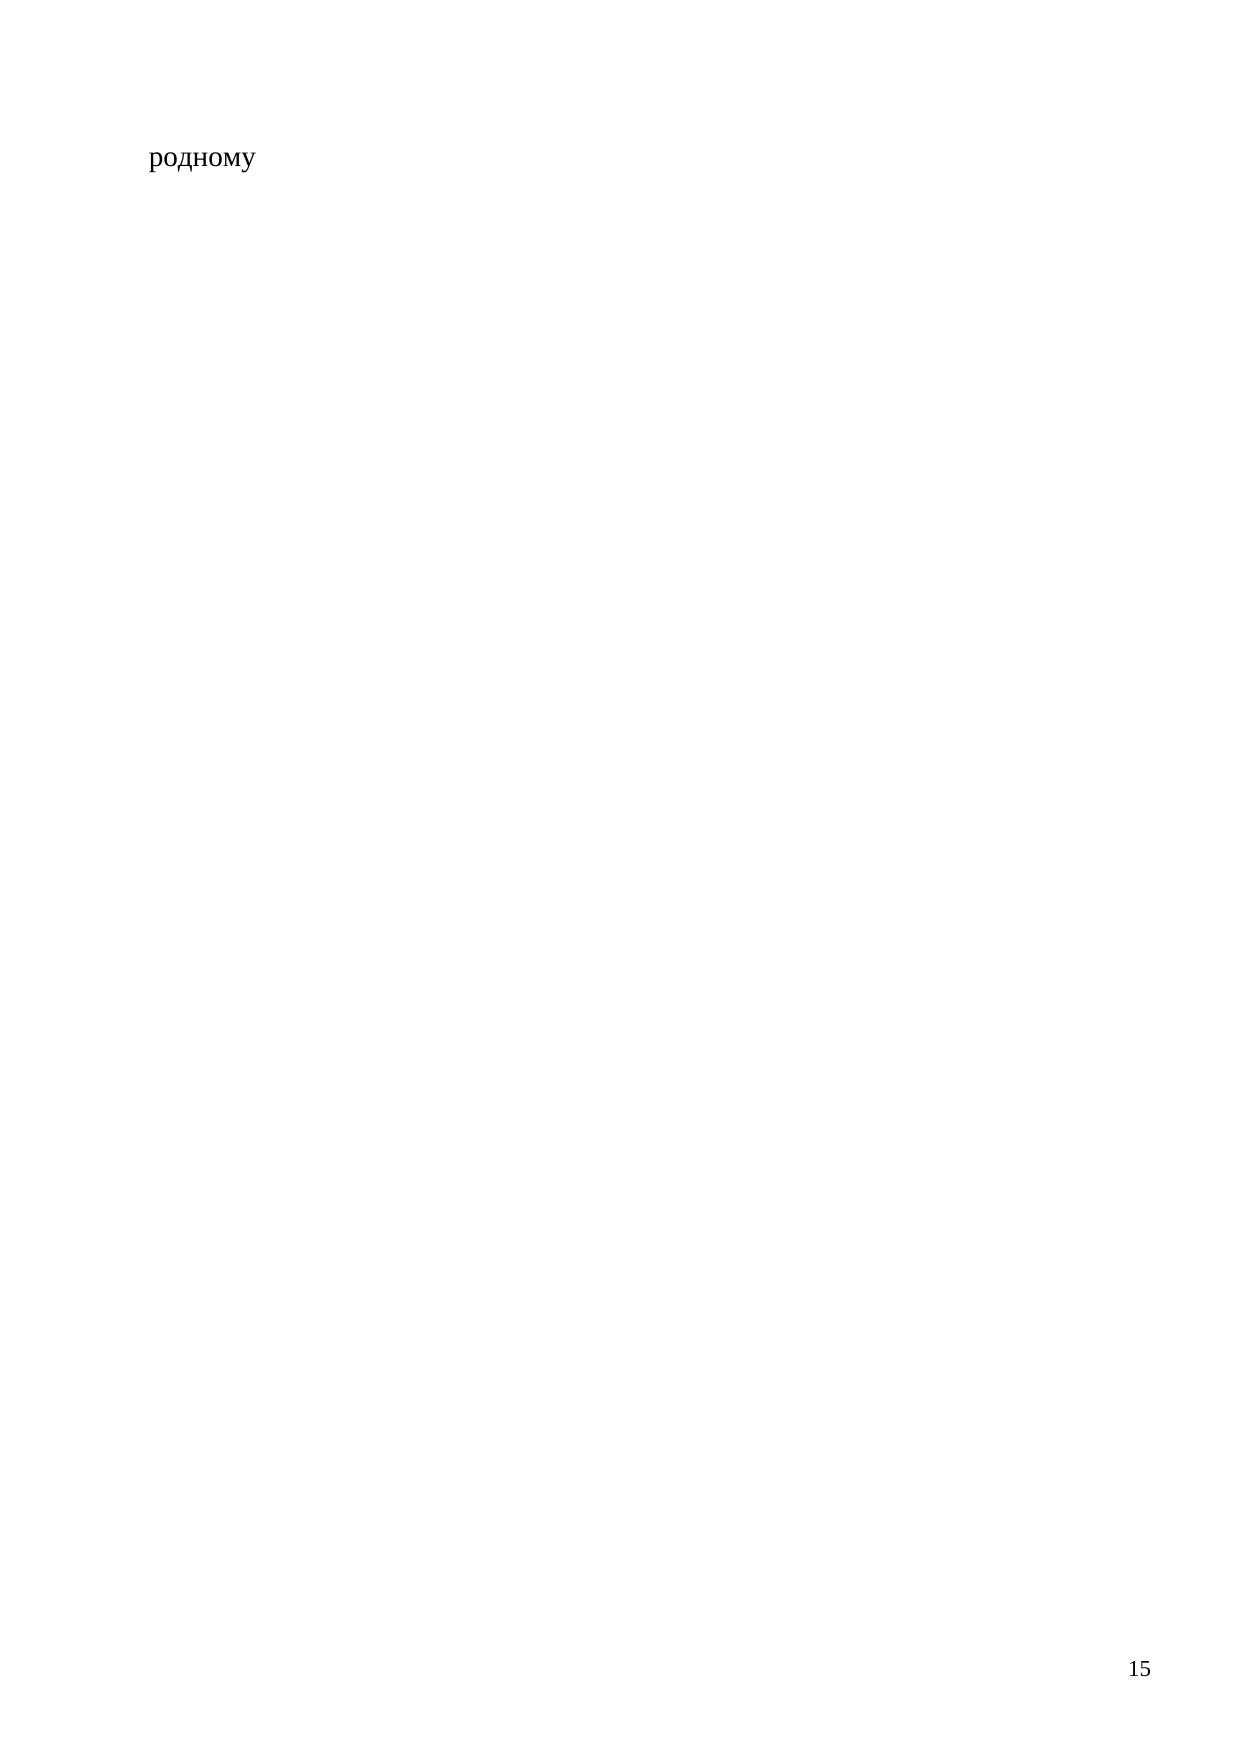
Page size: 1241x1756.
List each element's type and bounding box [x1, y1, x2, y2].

text [148, 139, 1153, 173]
